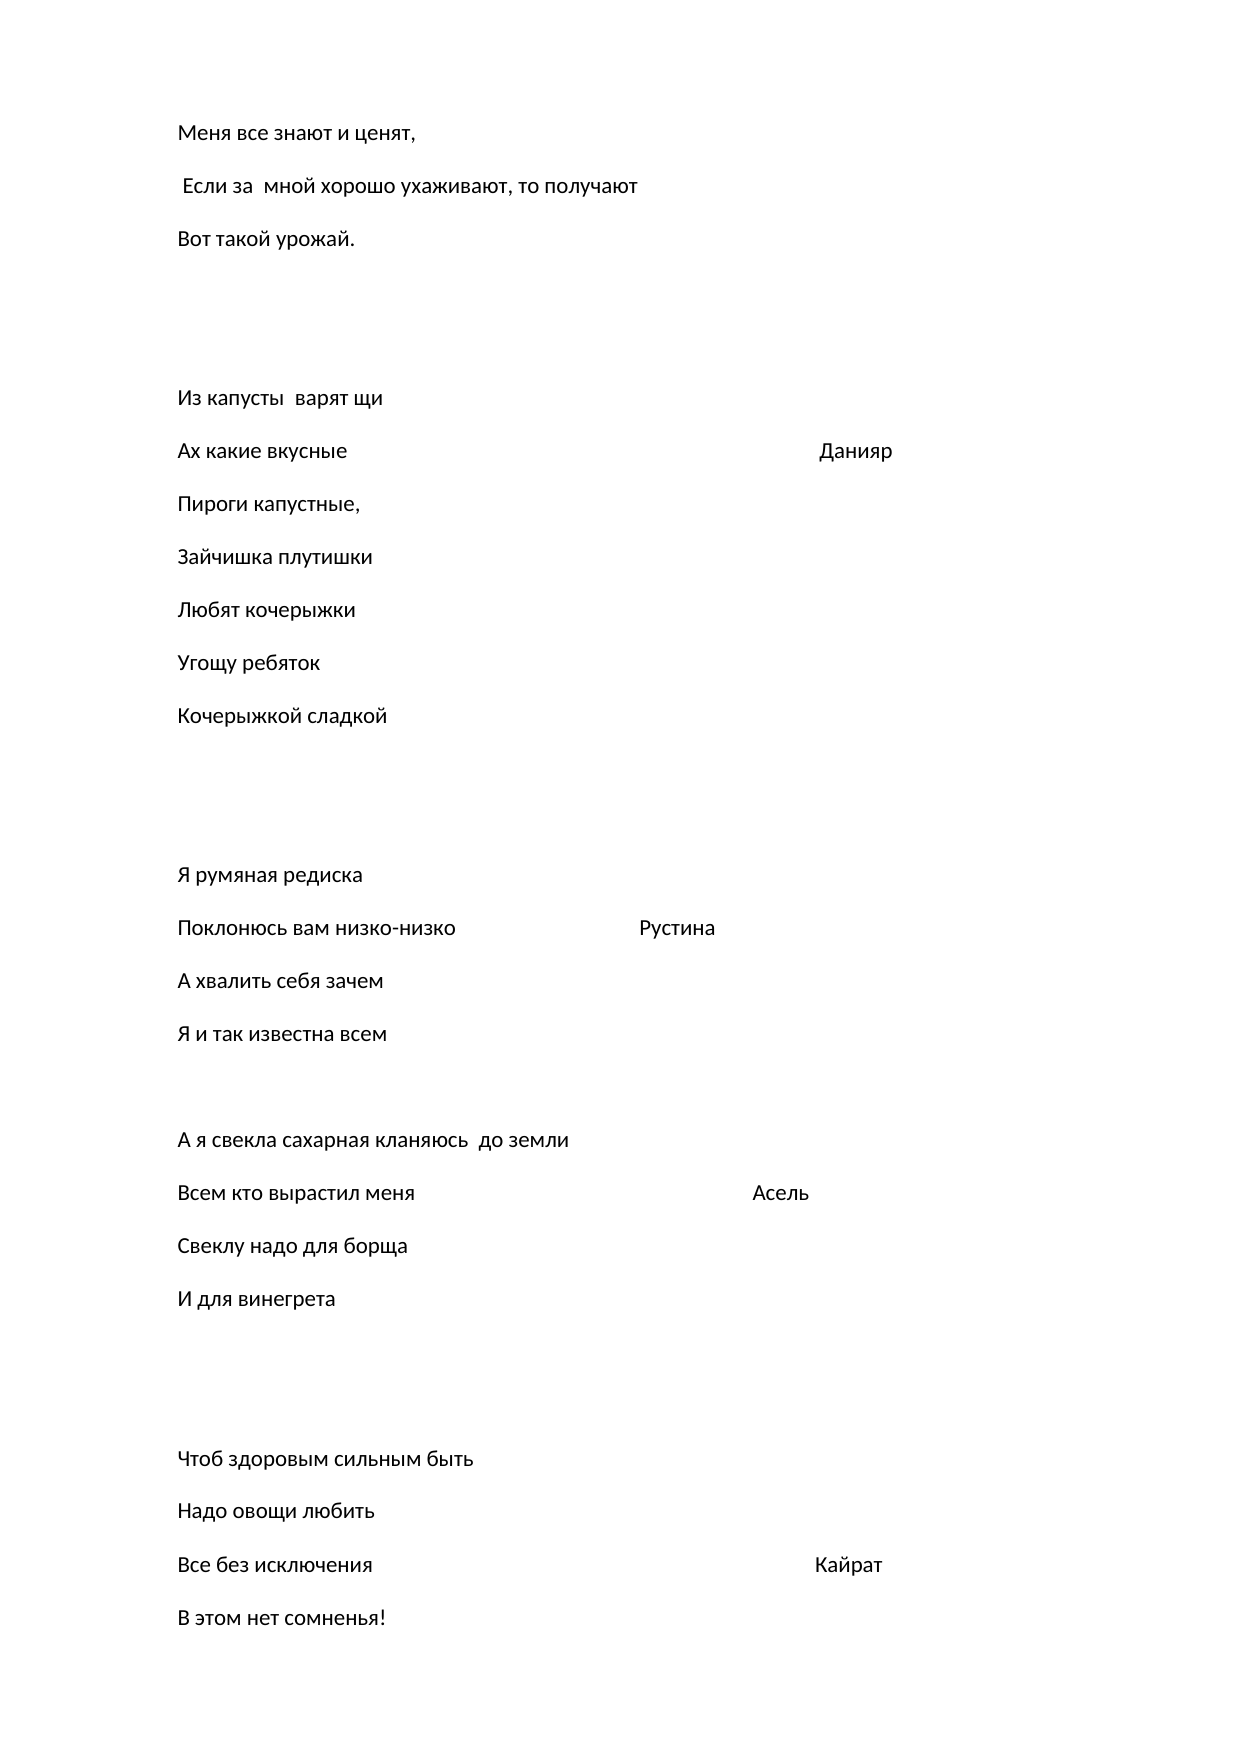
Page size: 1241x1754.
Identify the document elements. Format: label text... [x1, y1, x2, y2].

text Поклонюсь вам низко-низко Рустина [177, 913, 1152, 941]
text Чтоб здоровым сильным быть [177, 1444, 1152, 1472]
text Меня все знают и ценят, [177, 118, 1152, 146]
text И для винегрета [177, 1284, 1152, 1313]
text Пироги капустные, [177, 489, 1152, 517]
text Я румяная редиска [177, 860, 1152, 888]
text Надо овощи любить [177, 1497, 1152, 1525]
text Все без исключения Кайрат [177, 1550, 1152, 1578]
text А я свекла сахарная кланяюсь до земли [177, 1126, 1152, 1153]
text Если за мной хорошо ухаживают, то получают [177, 171, 1152, 199]
text Вот такой урожай. [177, 224, 1152, 252]
text Из капусты варят щи [177, 383, 1152, 411]
text Я и так известна всем [177, 1019, 1152, 1047]
text Зайчишка плутишки [177, 542, 1152, 570]
text Свеклу надо для борща [177, 1232, 1152, 1259]
text Любят кочерыжки [177, 595, 1152, 623]
text Кочерыжкой сладкой [177, 701, 1152, 729]
text Всем кто вырастил меня Асель [177, 1178, 1152, 1207]
text А хвалить себя зачем [177, 966, 1152, 994]
text Угощу ребяток [177, 648, 1152, 676]
text В этом нет сомненья! [177, 1603, 1152, 1631]
text Ах какие вкусные Данияр [177, 436, 1152, 464]
